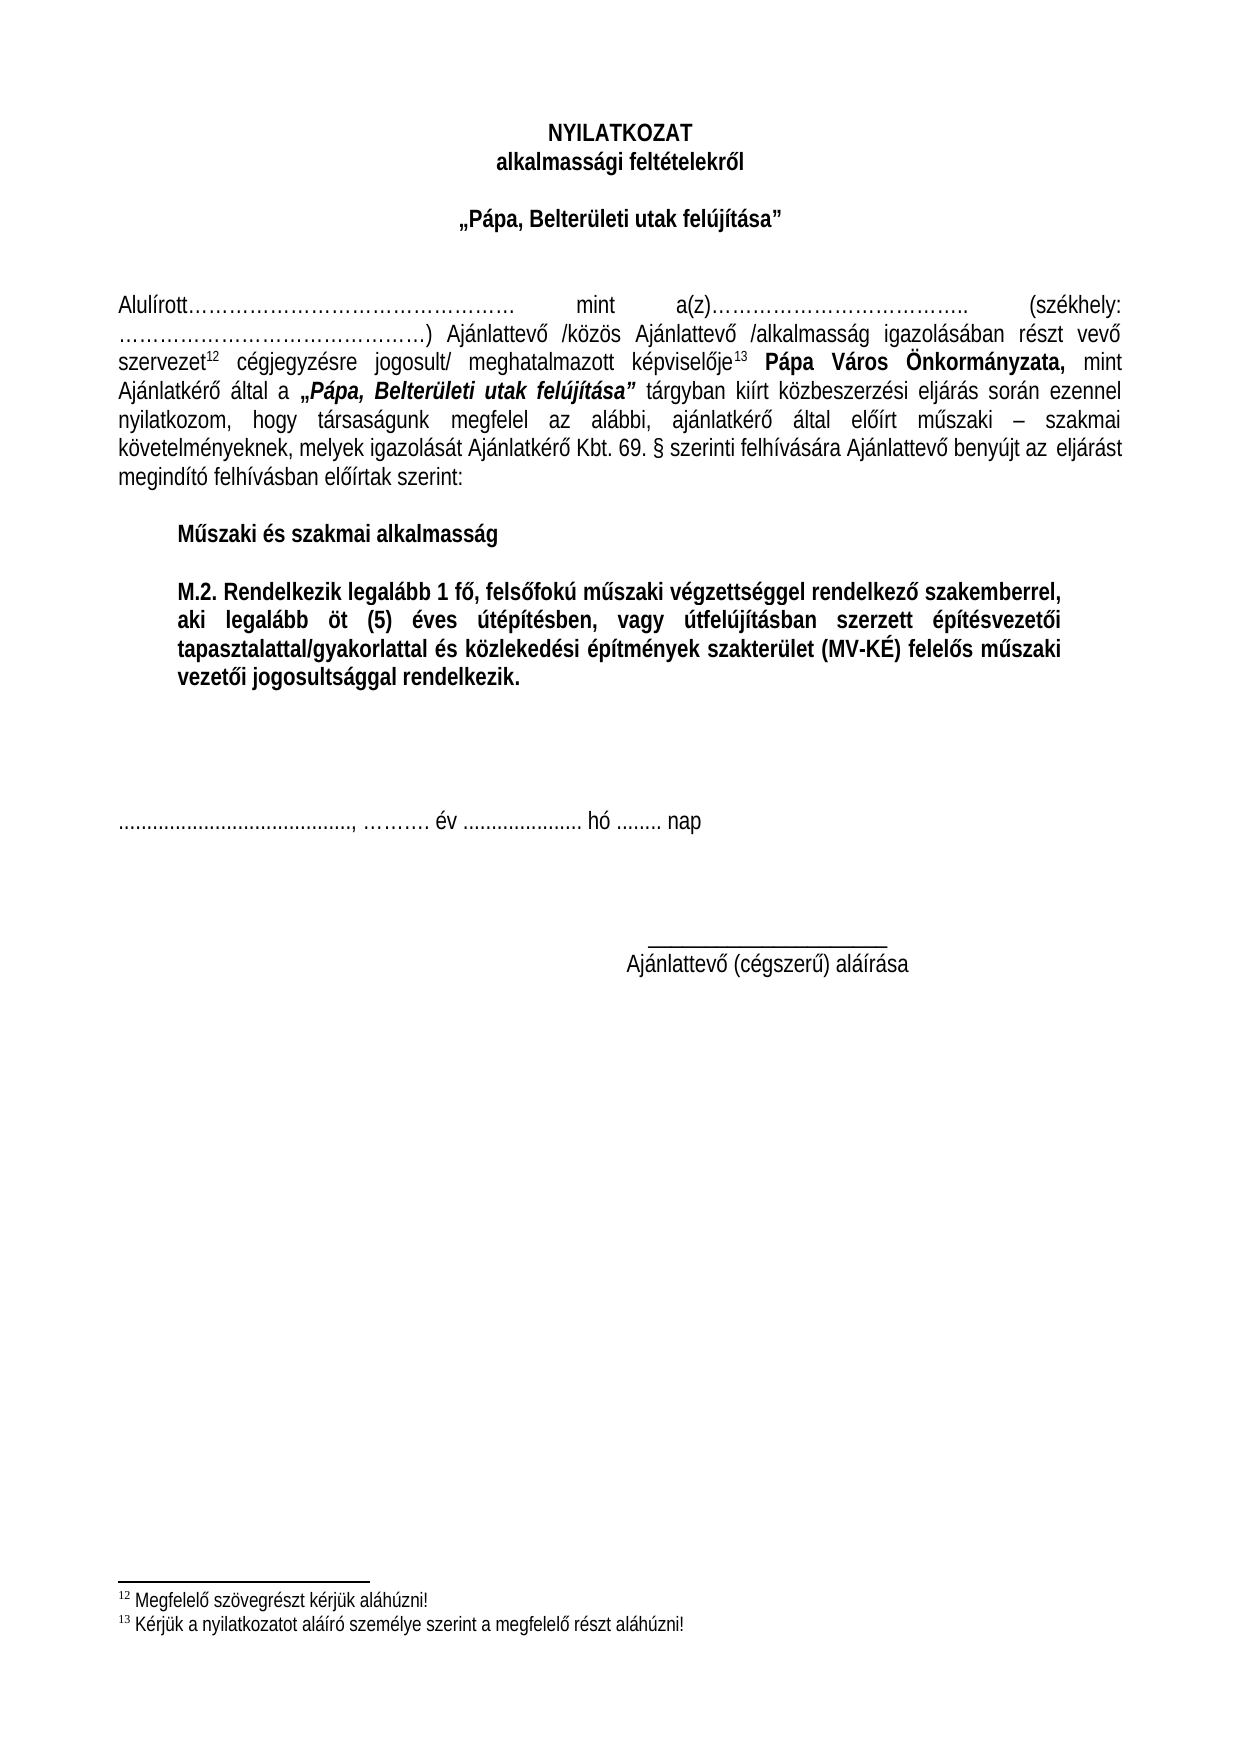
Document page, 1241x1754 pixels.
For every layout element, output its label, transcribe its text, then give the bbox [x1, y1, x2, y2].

text Műszaki és szakmai alkalmasság [177, 519, 1063, 548]
text M.2. Rendelkezik legalább 1 fő, felsőfokú műszaki végzettséggel rendelkező szakemberrel, aki legalább öt (5) éves útépítésben, vagy útfelújításban szerzett építésvezetői tapasztalattal/gyakorlattal és közlekedési építmények szakterület (MV-KÉ) felelős műszaki vezetői jogosultsággal rendelkezik. [177, 662, 1063, 691]
text NYILATKOZAT [118, 118, 1122, 147]
text ........................................., ………. év ..................... hó ........ nap [118, 806, 1122, 834]
text alkalmassági feltételekről [118, 147, 1122, 175]
text _____________________ [118, 920, 1122, 949]
text Alulírott………………………………………… mint a(z)……………………………….. (székhely:………………………………………) Ajánlattevő /közös Ajánlattevő /alkalmasság igazolásában részt vevő szervezet cégjegyzésre jogosult/ meghatalmazott képviselője Pápa Város Önkormányzata, mint Ajánlatkérő által a „Pápa, Belterületi utak felújítása” tárgyban kiírt közbeszerzési eljárás során ezennel nyilatkozom, hogy társaságunk megfelel az alábbi, ajánlatkérő által előírt műszaki – szakmai követelményeknek, melyek igazolását Ajánlatkérő Kbt. 69. § szerinti felhívására Ajánlattevő benyújt az eljárást megindító felhívásban előírtak szerint: [118, 290, 1122, 491]
text Ajánlattevő (cégszerű) aláírása [118, 949, 1122, 977]
text „Pápa, Belterületi utak felújítása” [118, 204, 1122, 233]
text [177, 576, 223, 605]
